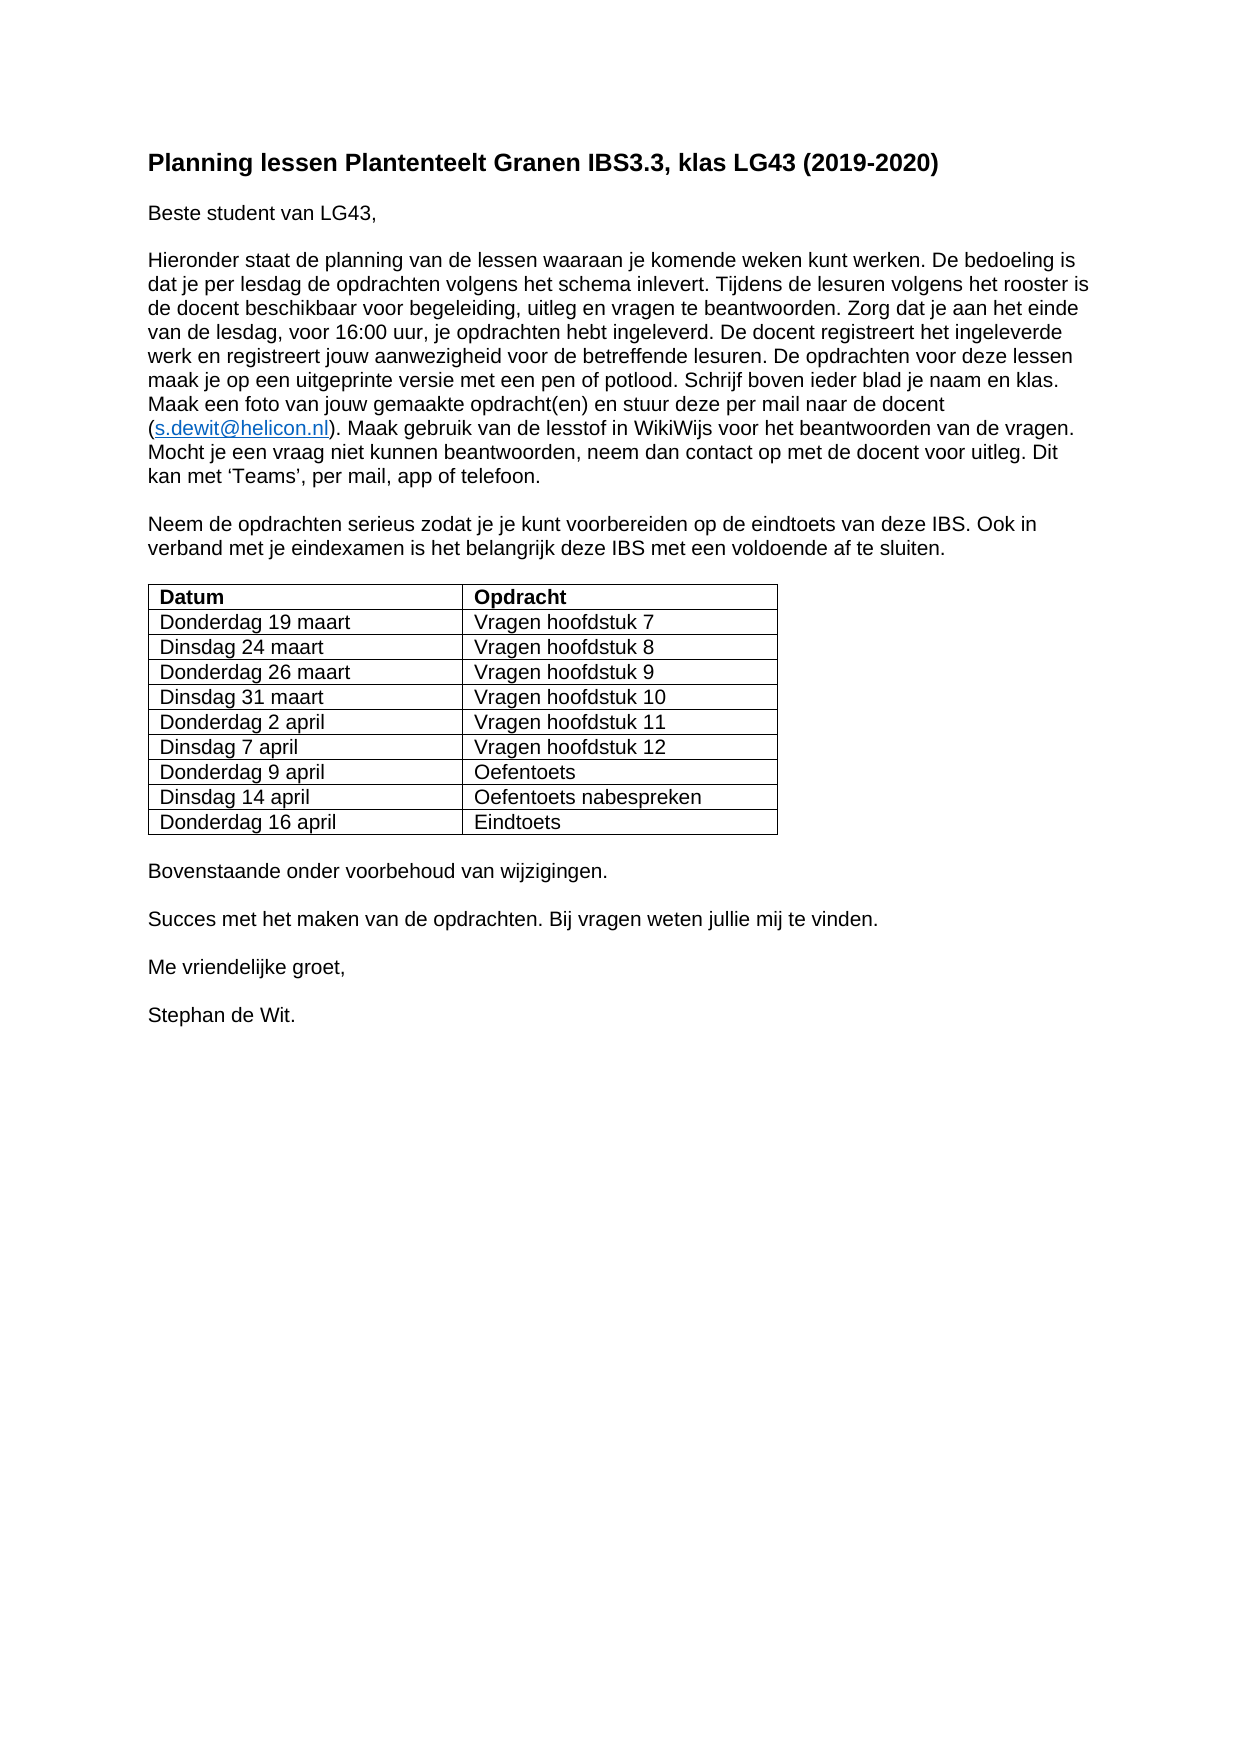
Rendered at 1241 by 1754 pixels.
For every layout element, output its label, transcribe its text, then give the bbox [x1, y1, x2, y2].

table_cell Vragen hoofdstuk 11 [463, 710, 777, 734]
table_cell Donderdag 2 april [149, 710, 462, 734]
text Neem de opdrachten serieus zodat je je kunt voorbereiden op de eindtoets van deze IBS. Ook in verband met je eindexamen is het belangrijk deze IBS met een voldoende af te sluiten. [148, 512, 1093, 560]
table_cell Vragen hoofdstuk 10 [463, 685, 777, 709]
table_cell Vragen hoofdstuk 9 [463, 660, 777, 684]
table_cell Vragen hoofdstuk 8 [463, 635, 777, 659]
table_cell Dinsdag 31 maart [149, 685, 462, 709]
table_cell Oefentoets [463, 760, 777, 784]
text Stephan de Wit. [148, 1002, 1093, 1026]
table_cell Eindtoets [463, 810, 777, 834]
table_cell Donderdag 9 april [149, 760, 462, 784]
table_cell Dinsdag 7 april [149, 735, 462, 759]
table_cell Donderdag 26 maart [149, 660, 462, 684]
table_header Datum [149, 585, 462, 609]
table_cell Donderdag 19 maart [149, 610, 462, 634]
table_header Opdracht [463, 585, 777, 609]
table_cell Oefentoets nabespreken [463, 785, 777, 809]
table_cell Dinsdag 14 april [149, 785, 462, 809]
table_cell Donderdag 16 april [149, 810, 462, 834]
text Hieronder staat de planning van de lessen waaraan je komende weken kunt werken. De bedoeling is dat je per lesdag de opdrachten volgens het schema inlevert. Tijdens de lesuren volgens het rooster is de docent beschikbaar voor begeleiding, uitleg en vragen te beantwoorden. Zorg dat je aan het einde van de lesdag, voor 16:00 uur, je opdrachten hebt ingeleverd. De docent registreert het ingeleverde werk en registreert jouw aanwezigheid voor de betreffende lesuren. De opdrachten voor deze lessen maak je op een uitgeprinte versie met een pen of potlood. Schrijf boven ieder blad je naam en klas. Maak een foto van jouw gemaakte opdracht(en) en stuur deze per mail naar de docent (s.dewit@helicon.nl). Maak gebruik van de lesstof in WikiWijs voor het beantwoorden van de vragen. Mocht je een vraag niet kunnen beantwoorden, neem dan contact op met de docent voor uitleg. Dit kan met ‘Teams’, per mail, app of telefoon. [148, 248, 1093, 488]
text Beste student van LG43, [148, 200, 1093, 224]
table_cell Vragen hoofdstuk 12 [463, 735, 777, 759]
text Succes met het maken van de opdrachten. Bij vragen weten jullie mij te vinden. [148, 907, 1093, 931]
table_cell Dinsdag 24 maart [149, 635, 462, 659]
text Bovenstaande onder voorbehoud van wijzigingen. [148, 859, 1093, 883]
text Planning lessen Plantenteelt Granen IBS3.3, klas LG43 (2019-2020) [148, 148, 1093, 176]
text Me vriendelijke groet, [148, 954, 1093, 978]
table_cell Vragen hoofdstuk 7 [463, 610, 777, 634]
